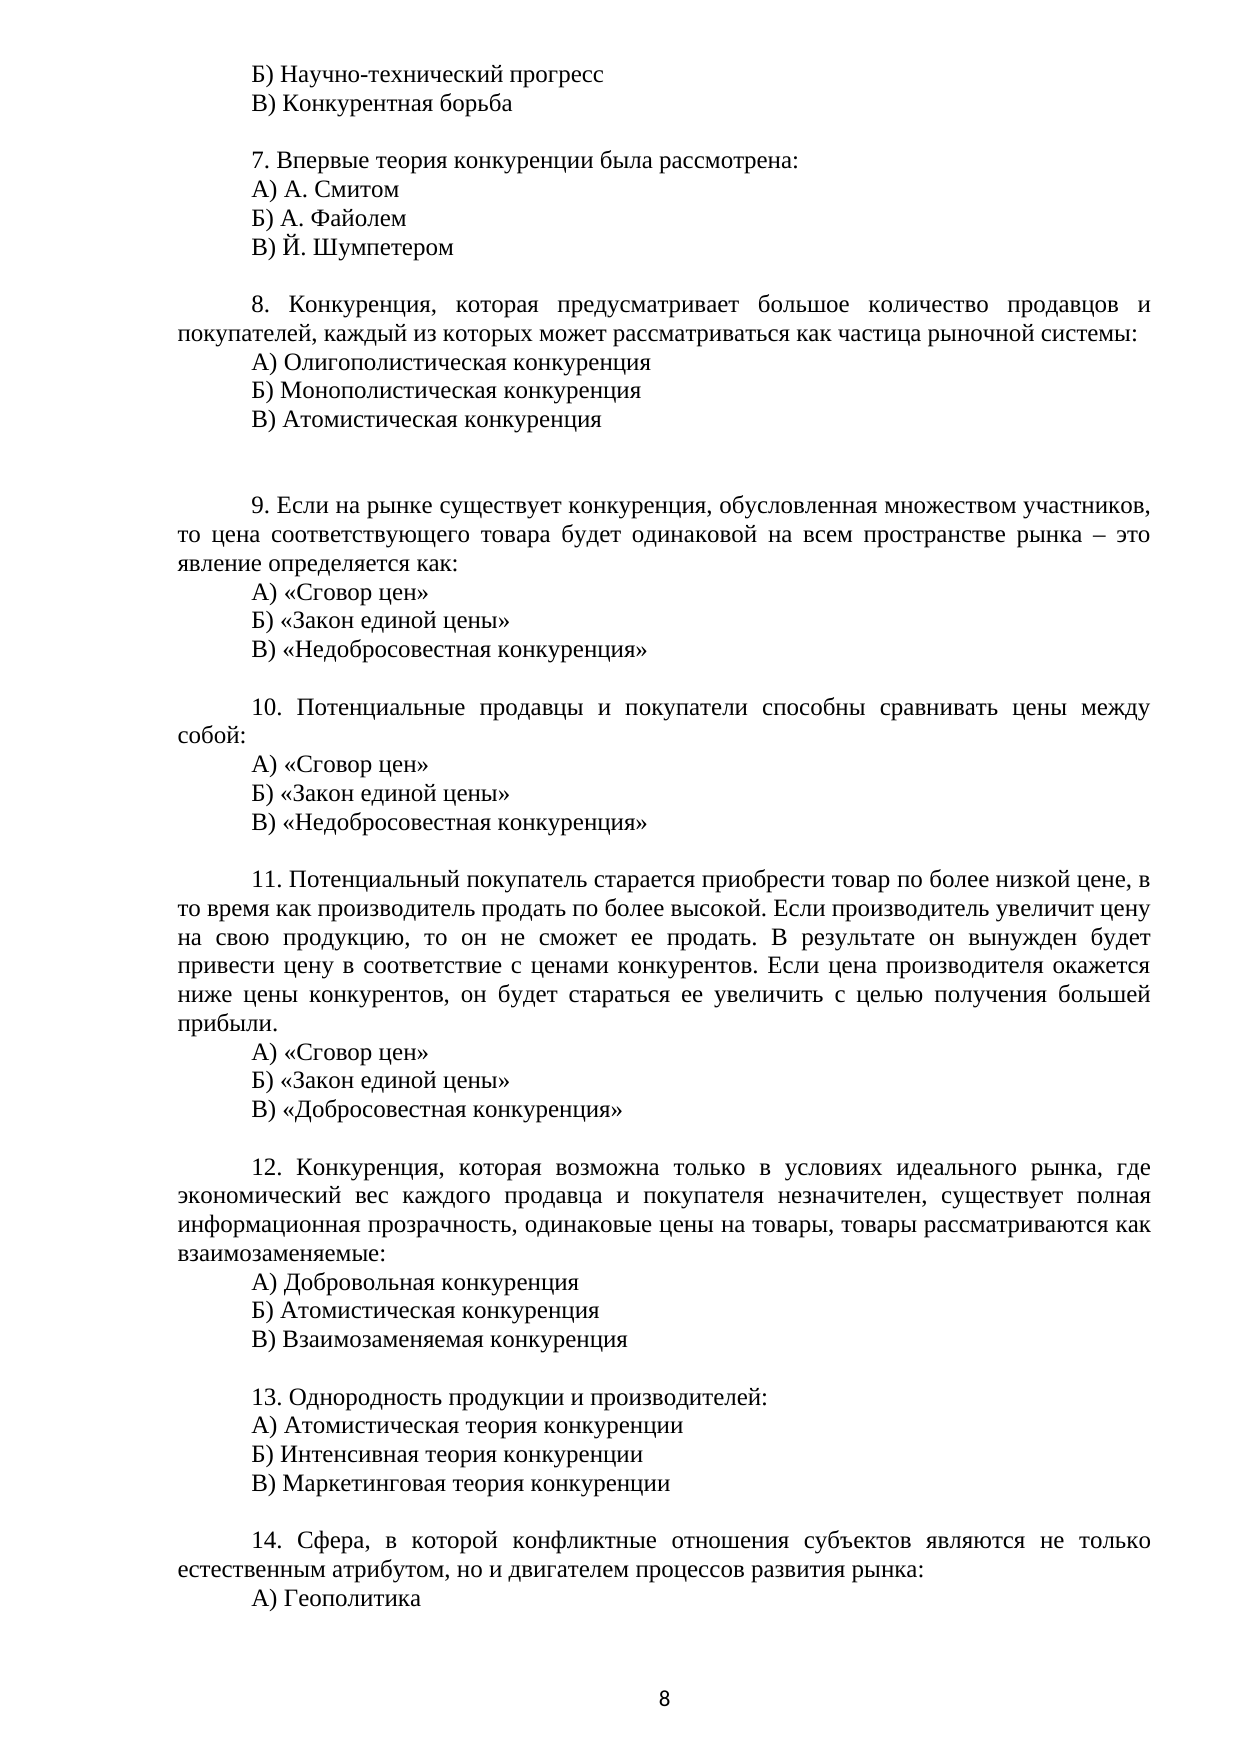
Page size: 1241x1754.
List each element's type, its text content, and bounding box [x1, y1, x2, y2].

text А) «Сговор цен» [177, 1037, 1152, 1065]
text 7. Впервые теория конкуренции была рассмотрена: [177, 145, 1152, 174]
text В) Атомистическая конкуренция [177, 404, 1152, 433]
text А) Олигополистическая конкуренция [177, 347, 1152, 375]
text А) Геополитика [177, 1583, 1152, 1612]
text А) «Сговор цен» [177, 749, 1152, 778]
text Б) А. Файолем [177, 203, 1152, 232]
text А) Добровольная конкуренция [177, 1267, 1152, 1295]
text 12. Конкуренция, которая возможна только в условиях идеального рынка, где экономический вес каждого продавца и покупателя незначителен, существует полная информационная прозрачность, одинаковые цены на товары, товары рассматриваются как взаимозаменяемые: [177, 1152, 1152, 1267]
text 9. Если на рынке существует конкуренция, обусловленная множеством участников, то цена соответствующего товара будет одинаковой на всем пространстве рынка – это явление определяется как: [177, 490, 1152, 577]
text Б) «Закон единой цены» [177, 1065, 1152, 1094]
text А) Атомистическая теория конкуренции [177, 1410, 1152, 1439]
text Б) Монополистическая конкуренция [177, 375, 1152, 404]
text В) «Недобросовестная конкуренция» [177, 634, 1152, 663]
text В) Взаимозаменяемая конкуренция [177, 1324, 1152, 1353]
text Б) «Закон единой цены» [177, 778, 1152, 807]
text 13. Однородность продукции и производителей: [177, 1382, 1152, 1410]
text Б) Научно-технический прогресс [177, 59, 1152, 88]
text В) Конкурентная борьба [177, 88, 1152, 117]
text Б) «Закон единой цены» [177, 605, 1152, 634]
text В) «Добросовестная конкуренция» [177, 1094, 1152, 1123]
text 14. Сфера, в которой конфликтные отношения субъектов являются не только естественным атрибутом, но и двигателем процессов развития рынка: [177, 1525, 1152, 1583]
text А) «Сговор цен» [177, 577, 1152, 605]
text 11. Потенциальный покупатель старается приобрести товар по более низкой цене, в то время как производитель продать по более высокой. Если производитель увеличит цену на свою продукцию, то он не сможет ее продать. В результате он вынужден будет привести цену в соответствие с ценами конкурентов. Если цена производителя окажется ниже цены конкурентов, он будет стараться ее увеличить с целью получения большей прибыли. [177, 864, 1152, 1037]
text В) Маркетинговая теория конкуренции [177, 1468, 1152, 1497]
text 8. Конкуренция, которая предусматривает большое количество продавцов и покупателей, каждый из которых может рассматриваться как частица рыночной системы: [177, 289, 1152, 347]
text Б) Интенсивная теория конкуренции [177, 1439, 1152, 1468]
text В) Й. Шумпетером [177, 232, 1152, 260]
text Б) Атомистическая конкуренция [177, 1295, 1152, 1324]
text А) А. Смитом [177, 174, 1152, 203]
text 10. Потенциальные продавцы и покупатели способны сравнивать цены между собой: [177, 692, 1152, 749]
text В) «Недобросовестная конкуренция» [177, 807, 1152, 835]
